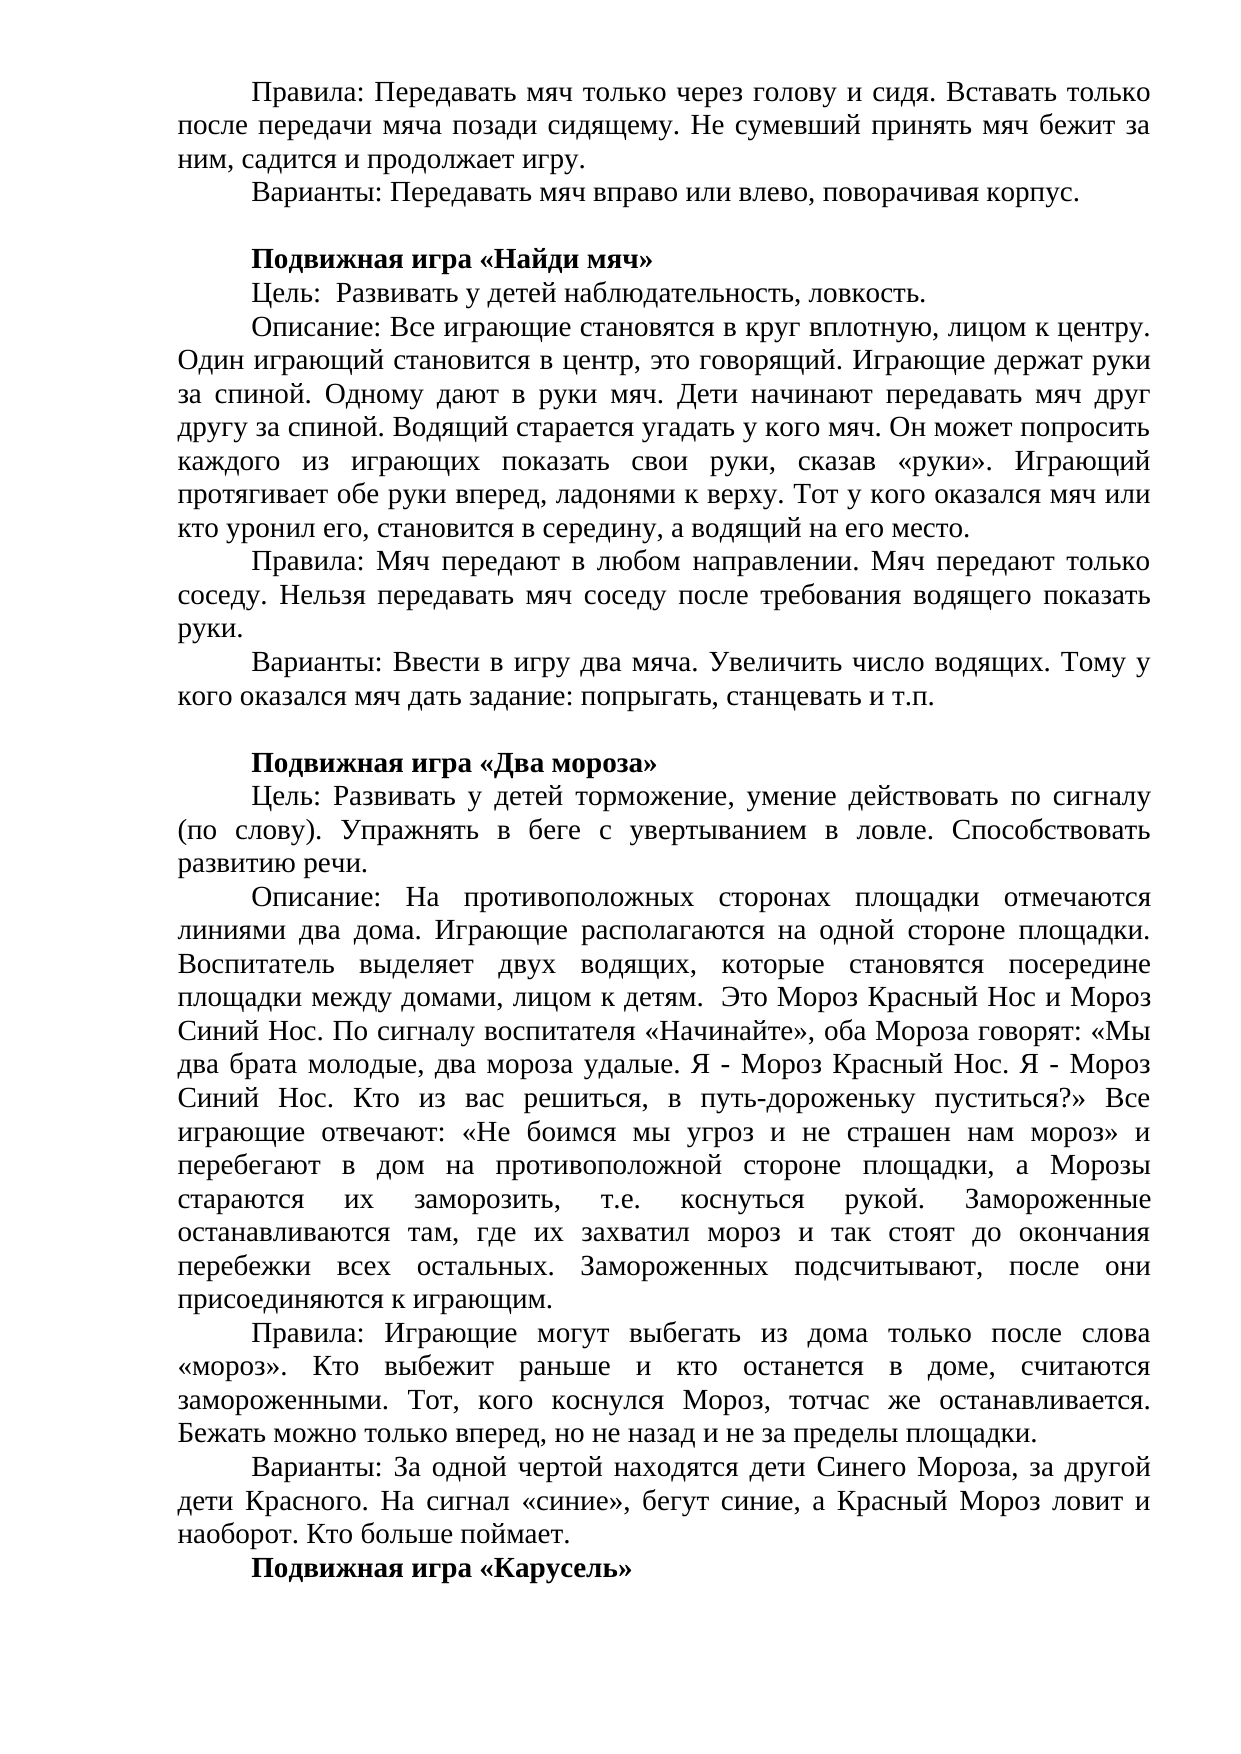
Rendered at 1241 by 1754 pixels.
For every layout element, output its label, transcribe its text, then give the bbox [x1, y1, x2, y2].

text Варианты: Передавать мяч вправо или влево, поворачивая корпус. [177, 174, 1152, 208]
text Варианты: Ввести в игру два мяча. Увеличить число водящих. Тому у кого оказался мяч дать задание: попрыгать, станцевать и т.п. [177, 644, 1152, 711]
text Варианты: За одной чертой находятся дети Синего Мороза, за другой дети Красного. На сигнал «синие», бегут синие, а Красный Мороз ловит и наоборот. Кто больше поймает. [177, 1449, 1152, 1550]
text Подвижная игра «Два мороза» [177, 745, 1152, 778]
text Правила: Мяч передают в любом направлении. Мяч передают только соседу. Нельзя передавать мяч соседу после требования водящего показать руки. [177, 543, 1152, 644]
text Правила: Передавать мяч только через голову и сидя. Вставать только после передачи мяча позади сидящему. Не сумевший принять мяч бежит за ним, садится и продолжает игру. [177, 74, 1152, 174]
text Правила: Играющие могут выбегать из дома только после слова «мороз». Кто выбежит раньше и кто останется в доме, считаются замороженными. Тот, кого коснулся Мороз, тотчас же останавливается. Бежать можно только вперед, но не назад и не за пределы площадки. [177, 1315, 1152, 1449]
text Цель: Развивать у детей торможение, умение действовать по сигналу (по слову). Упражнять в беге с увертыванием в ловле. Способствовать развитию речи. [177, 778, 1152, 879]
text Описание: Все играющие становятся в круг вплотную, лицом к центру. Один играющий становится в центр, это говорящий. Играющие держат руки за спиной. Одному дают в руки мяч. Дети начинают передавать мяч друг другу за спиной. Водящий старается угадать у кого мяч. Он может попросить каждого из играющих показать свои руки, сказав «руки». Играющий протягивает обе руки вперед, ладонями к верху. Тот у кого оказался мяч или кто уронил его, становится в середину, а водящий на его место. [177, 309, 1152, 543]
text Подвижная игра «Найди мяч» [177, 242, 1152, 275]
text Описание: На противоположных сторонах площадки отмечаются линиями два дома. Играющие располагаются на одной стороне площадки. Воспитатель выделяет двух водящих, которые становятся посередине площадки между домами, лицом к детям. Это Мороз Красный Нос и Мороз Синий Нос. По сигналу воспитателя «Начинайте», оба Мороза говорят: «Мы два брата молодые, два мороза удалые. Я - Мороз Красный Нос. Я - Мороз Синий Нос. Кто из вас решиться, в путь-дороженьку пуститься?» Все играющие отвечают: «Не боимся мы угроз и не страшен нам мороз» и перебегают в дом на противоположной стороне площадки, а Морозы стараются их заморозить, т.е. коснуться рукой. Замороженные останавливаются там, где их захватил мороз и так стоят до окончания перебежки всех остальных. Замороженных подсчитывают, после они присоединяются к играющим. [177, 879, 1152, 1315]
text Цель: Развивать у детей наблюдательность, ловкость. [177, 275, 1152, 309]
text Подвижная игра «Карусель» [177, 1550, 1152, 1583]
